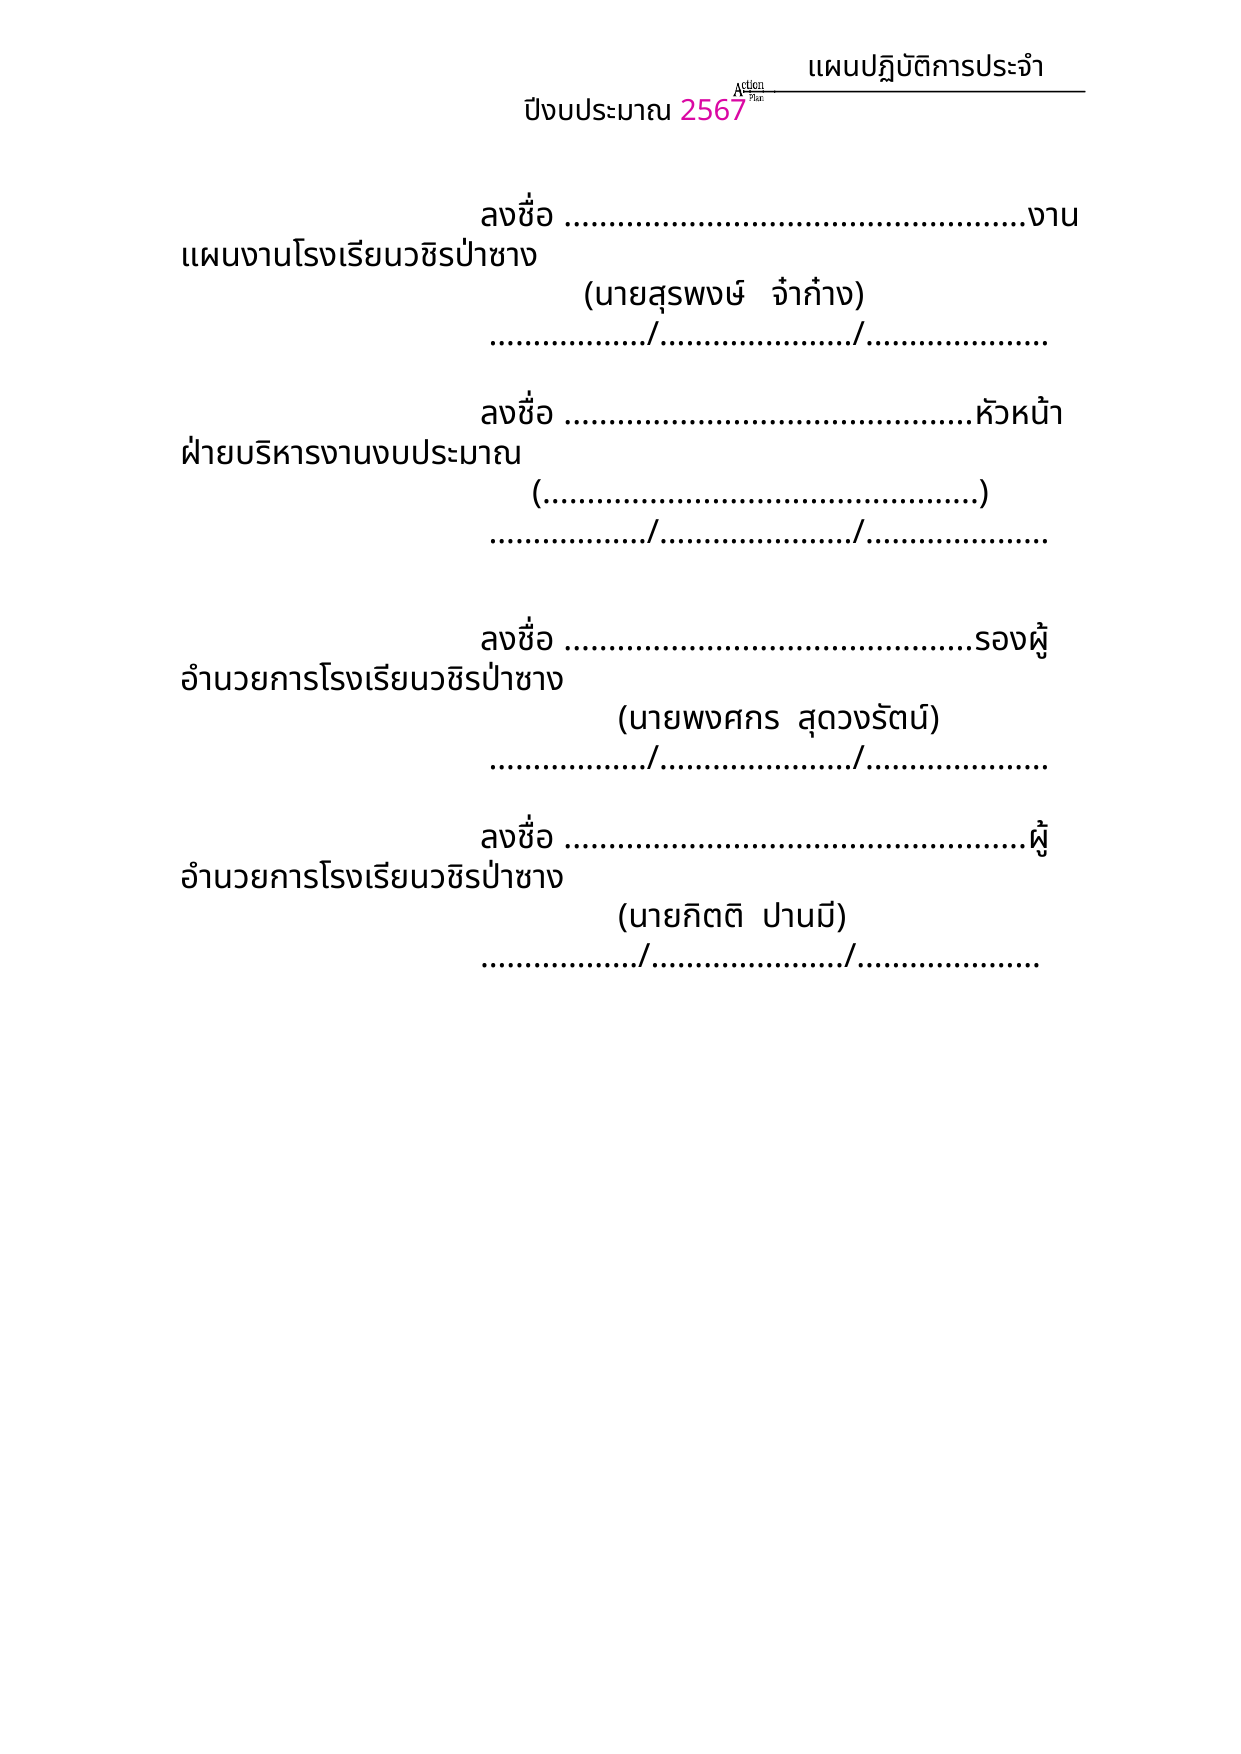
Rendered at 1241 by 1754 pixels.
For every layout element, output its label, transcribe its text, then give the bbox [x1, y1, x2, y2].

list (นายพงศกร สุดวงรัตน์) [180, 698, 1090, 738]
list ………………/…………………./………………… [180, 738, 1090, 777]
list ลงชื่อ ....................................................ผู้อำนวยการโรงเรียนวชิรป่าซาง [180, 817, 1090, 896]
list ………………/…………………./………………… [180, 512, 1090, 551]
list (.................................................) [180, 472, 1090, 512]
list ลงชื่อ ....................................................งานแผนงานโรงเรียนวชิรป่าซาง [180, 195, 1090, 274]
list ………………/…………………./………………… [180, 936, 1090, 975]
list (นายสุรพงษ์ จ๋าก๋าง) [180, 274, 1090, 314]
list ………………/…………………./………………… [180, 314, 1090, 353]
list ลงชื่อ ..............................................รองผู้อำนวยการโรงเรียนวชิรป่าซาง [180, 619, 1090, 698]
list (นายกิตติ ปานมี) [180, 896, 1090, 936]
list ลงชื่อ ..............................................หัวหน้าฝ่ายบริหารงานงบประมาณ [180, 393, 1090, 472]
picture [721, 76, 1088, 107]
